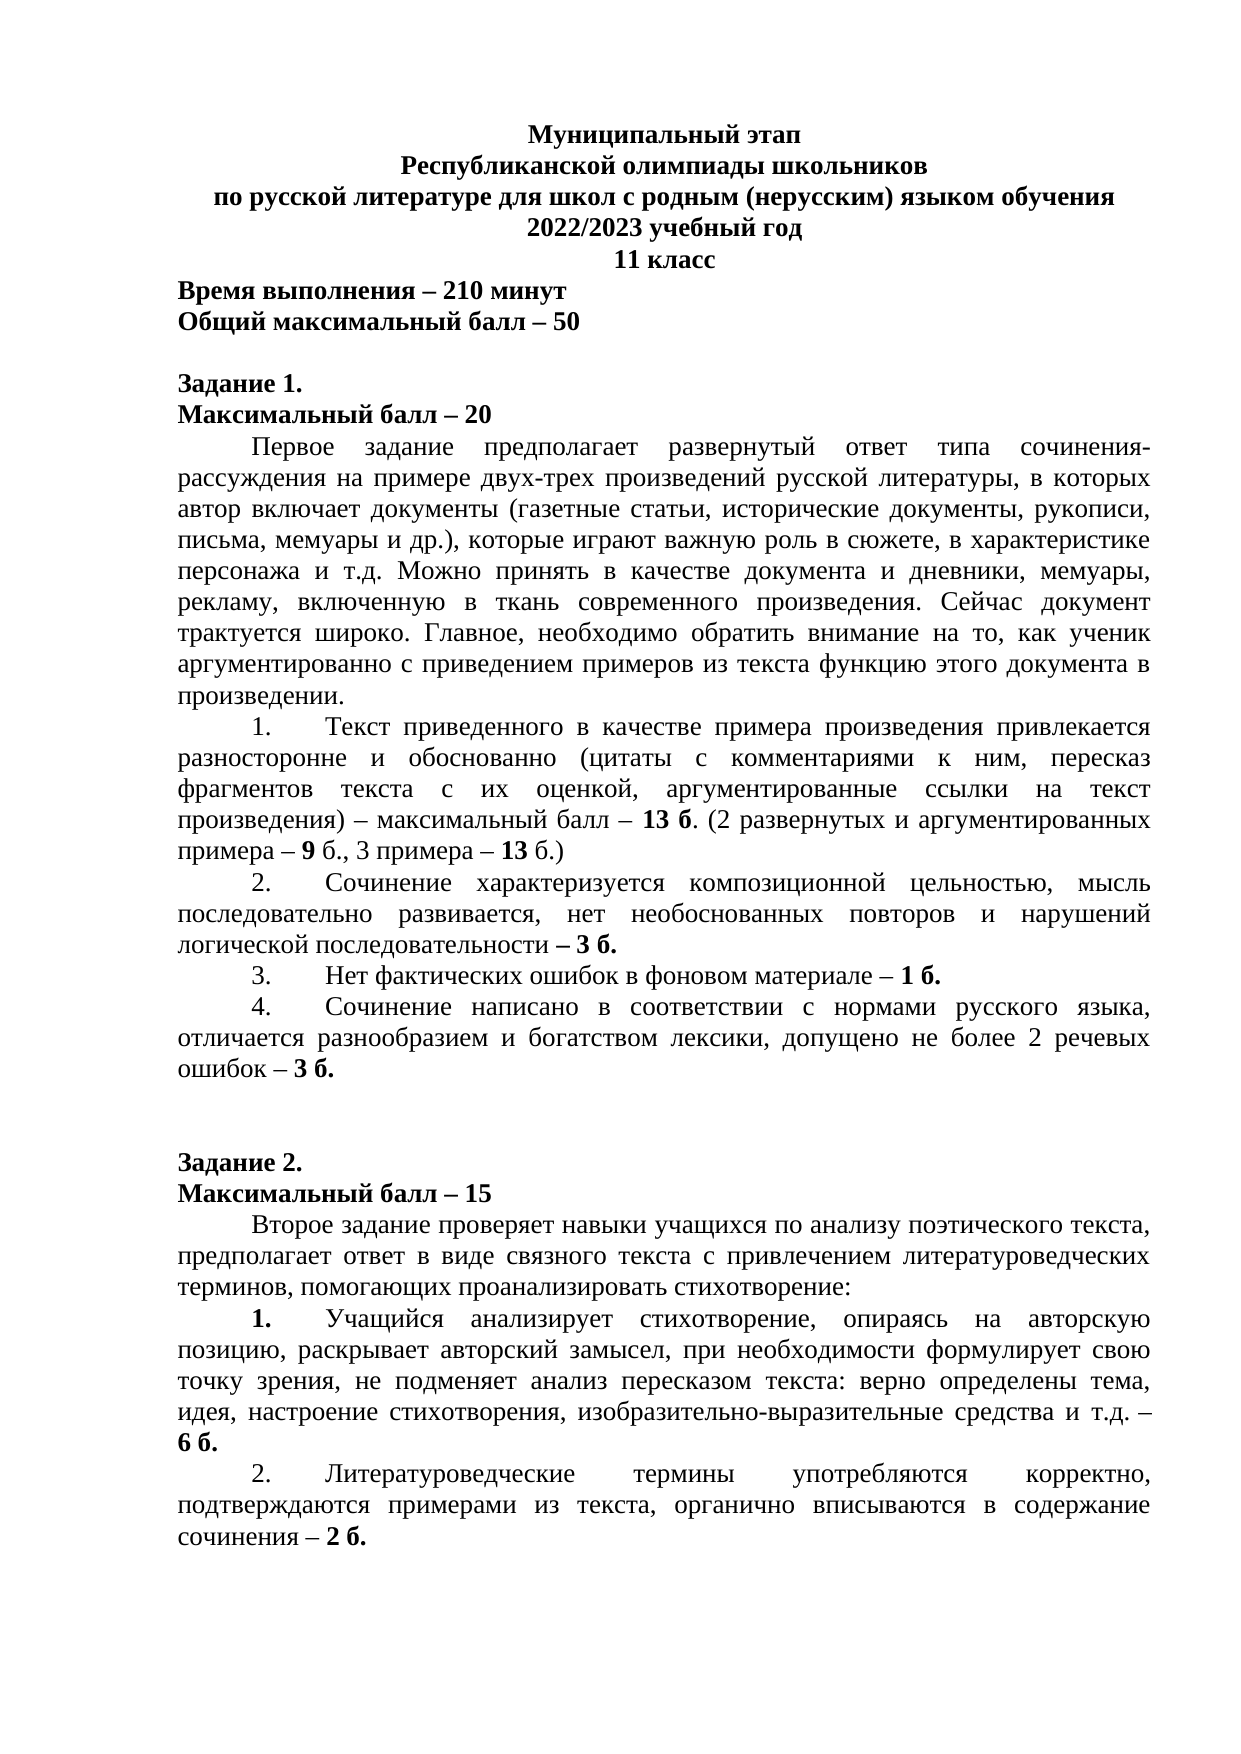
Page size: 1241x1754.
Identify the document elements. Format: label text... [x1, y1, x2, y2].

text 2022/2023 учебный год [177, 212, 1152, 243]
list Задание 2. [177, 1146, 1152, 1177]
list Литературоведческие термины употребляются корректно, подтверждаются примерами из текста, органично вписываются в содержание сочинения – 2 б. [177, 1457, 1152, 1551]
text Республиканской олимпиады школьников [177, 149, 1152, 180]
text 11 класс [177, 243, 1152, 274]
list Нет фактических ошибок в фоновом материале – 1 б. [177, 959, 1152, 990]
list Сочинение характеризуется композиционной цельностью, мысль последовательно развивается, нет необоснованных повторов и нарушений логической последовательности – 3 б. [177, 866, 1152, 959]
list Второе задание проверяет навыки учащихся по анализу поэтического текста, предполагает ответ в виде связного текста с привлечением литературоведческих терминов, помогающих проанализировать стихотворение: [177, 1208, 1152, 1302]
text по русской литературе для школ с родным (нерусским) языком обучения [177, 180, 1152, 212]
text Муниципальный этап [177, 118, 1152, 149]
list Сочинение написано в соответствии с нормами русского языка, отличается разнообразием и богатством лексики, допущено не более 2 речевых ошибок – 3 б. [177, 990, 1152, 1084]
text Задание 1. [177, 367, 1152, 398]
list Максимальный балл – 15 [177, 1177, 1152, 1208]
text Максимальный балл – 20 [177, 398, 1152, 429]
list Учащийся анализирует стихотворение, опираясь на авторскую позицию, раскрывает авторский замысел, при необходимости формулирует свою точку зрения, не подменяет анализ пересказом текста: верно определены тема, идея, настроение стихотворения, изобразительно-выразительные средства и т.д. – 6 б. [177, 1302, 1152, 1457]
text Время выполнения – 210 минут [177, 274, 1152, 305]
text Первое задание предполагает развернутый ответ типа сочинения-рассуждения на примере двух-трех произведений русской литературы, в которых автор включает документы (газетные статьи, исторические документы, рукописи, письма, мемуары и др.), которые играют важную роль в сюжете, в характеристике персонажа и т.д. Можно принять в качестве документа и дневники, мемуары, рекламу, включенную в ткань современного произведения. Сейчас документ трактуется широко. Главное, необходимо обратить внимание на то, как ученик аргументированно с приведением примеров из текста функцию этого документа в произведении. [177, 429, 1152, 710]
text Общий максимальный балл – 50 [177, 305, 1152, 336]
list Текст приведенного в качестве примера произведения привлекается разносторонне и обоснованно (цитаты с комментариями к ним, пересказ фрагментов текста с их оценкой, аргументированные ссылки на текст произведения) – максимальный балл – 13 б. (2 развернутых и аргументированных примера – 9 б., 3 примера – 13 б.) [177, 710, 1152, 866]
